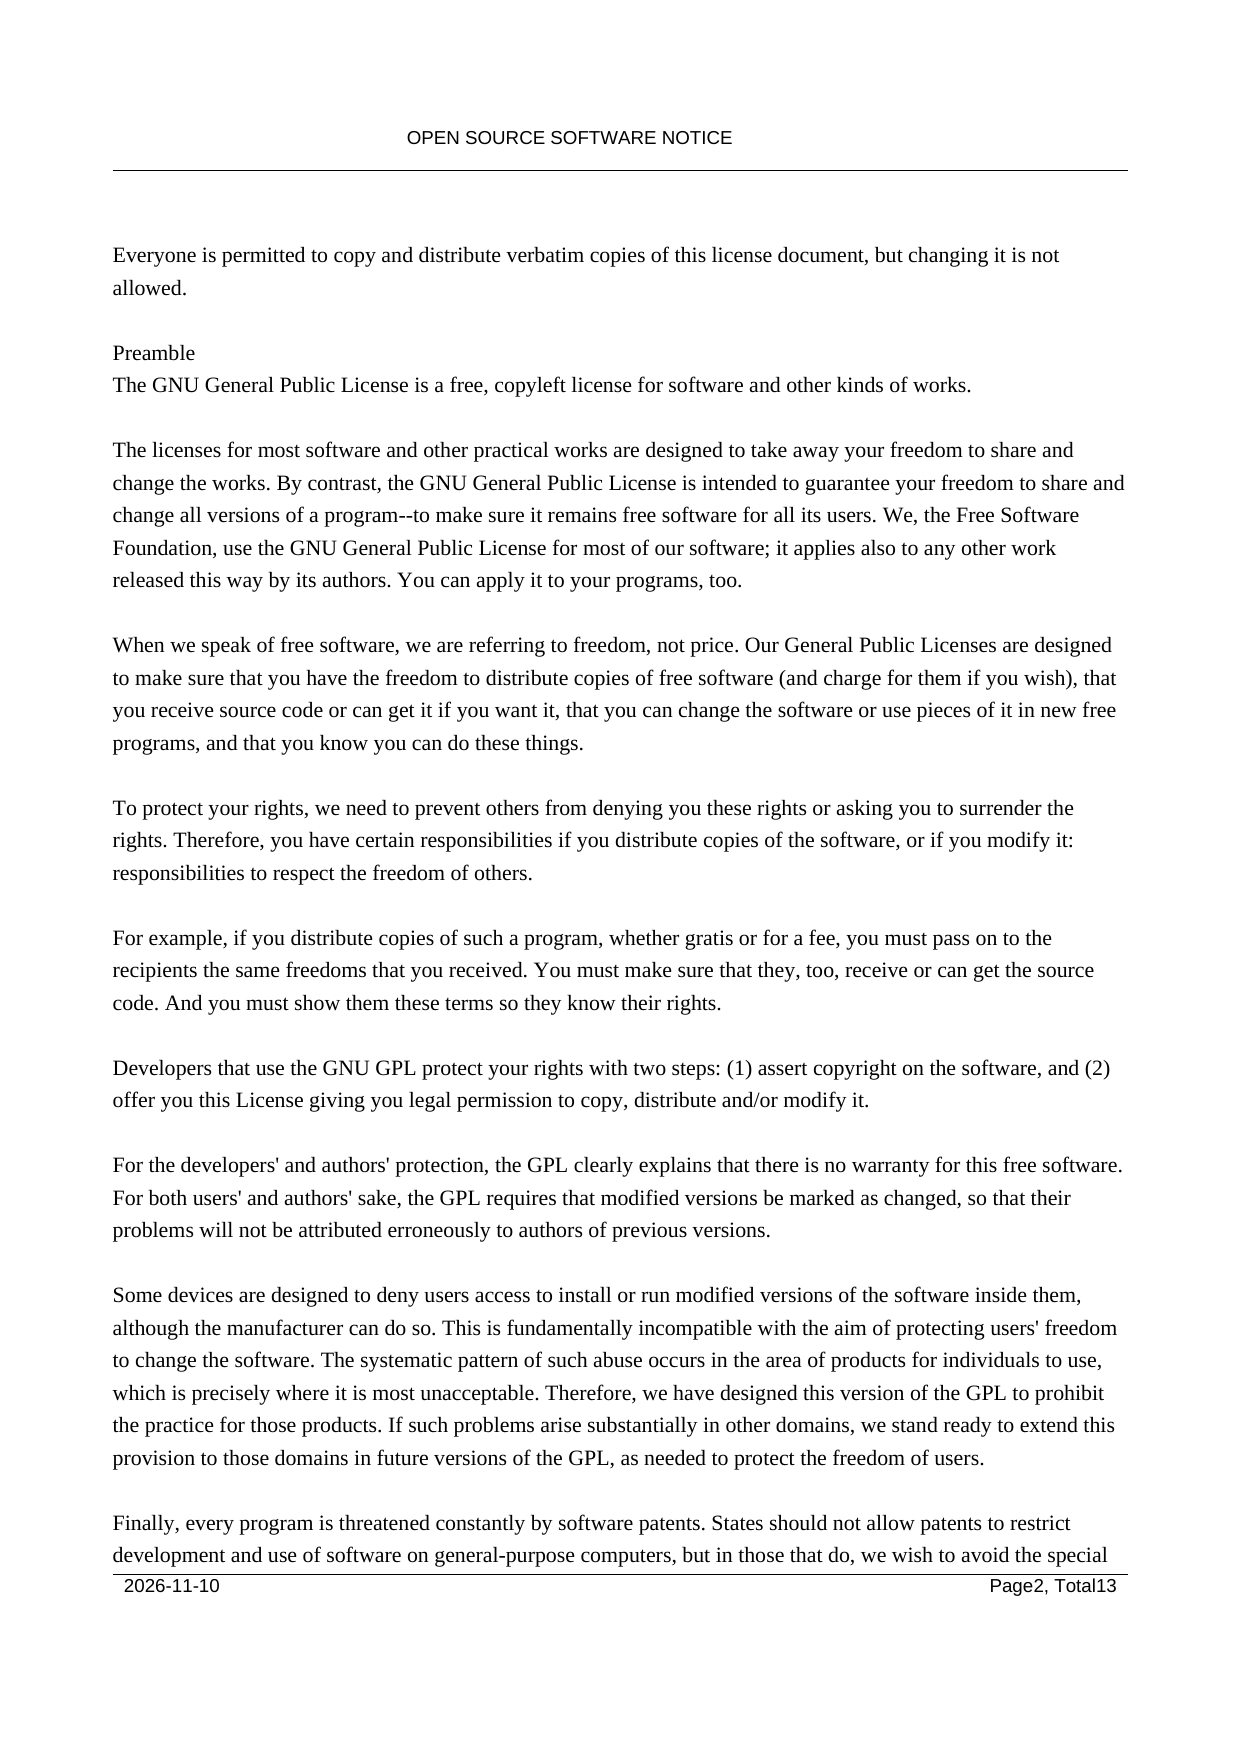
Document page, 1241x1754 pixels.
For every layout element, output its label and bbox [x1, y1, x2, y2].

text [112, 206, 1128, 1571]
